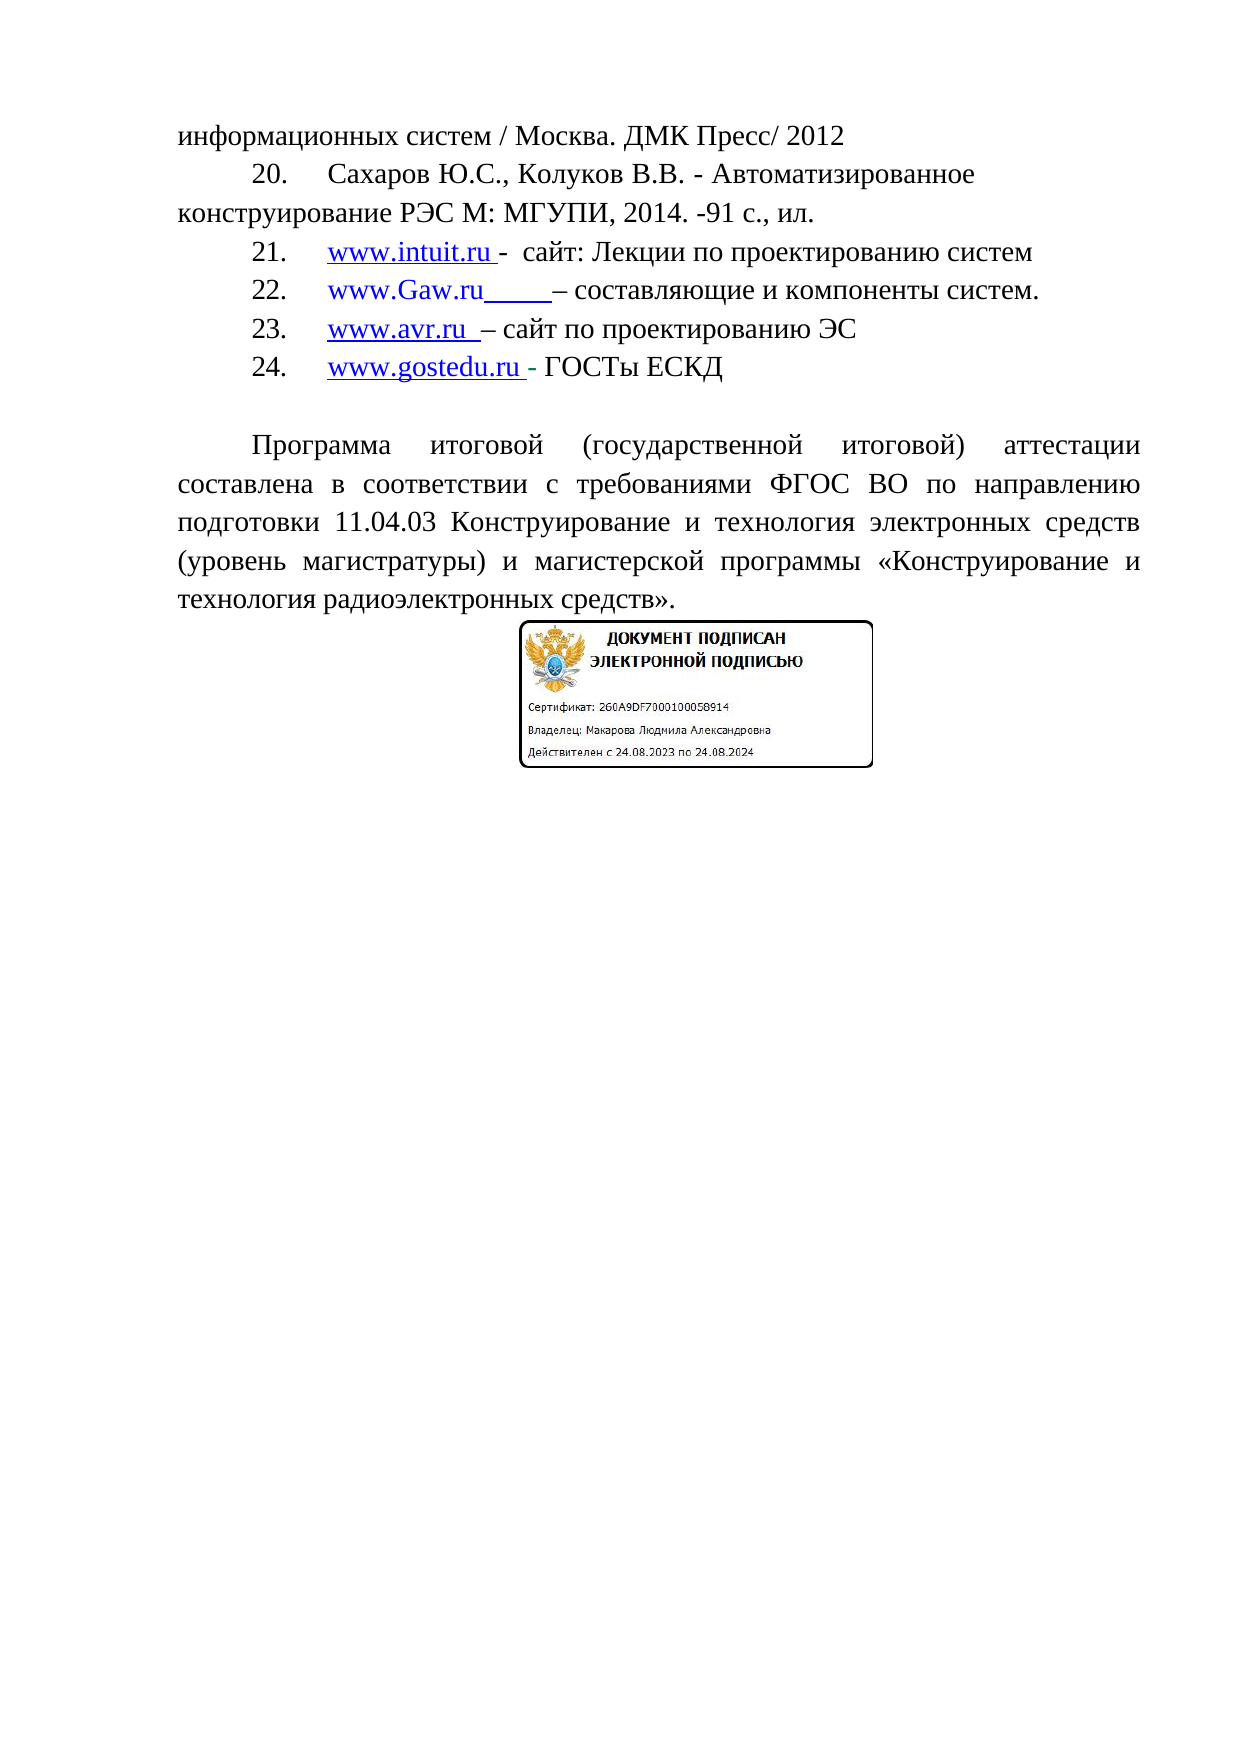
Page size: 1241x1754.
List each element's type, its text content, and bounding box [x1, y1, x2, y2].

list Сахаров Ю.С., Колуков В.В. - Автоматизированное конструирование РЭС М: МГУПИ, 2014. -91 с., ил. [177, 157, 1111, 229]
list www.avr.ru – сайт по проектированию ЭС [177, 311, 1152, 344]
picture [519, 620, 873, 768]
list www.gostedu.ru - ГОСТы ЕСКД [177, 349, 1152, 383]
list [177, 118, 1110, 152]
list www.Gaw.ru – составляющие и компоненты систем. [177, 272, 1152, 306]
text Программа итоговой (государственной итоговой) аттестации составлена в соответствии с требованиями ФГОС ВО по направлению подготовки 11.04.03 Конструирование и технология электронных средств (уровень магистратуры) и магистерской программы «Конструирование и технология радиоэлектронных средств». [177, 427, 1141, 615]
list www.intuit.ru - сайт: Лекции по проектированию систем [177, 234, 1152, 267]
